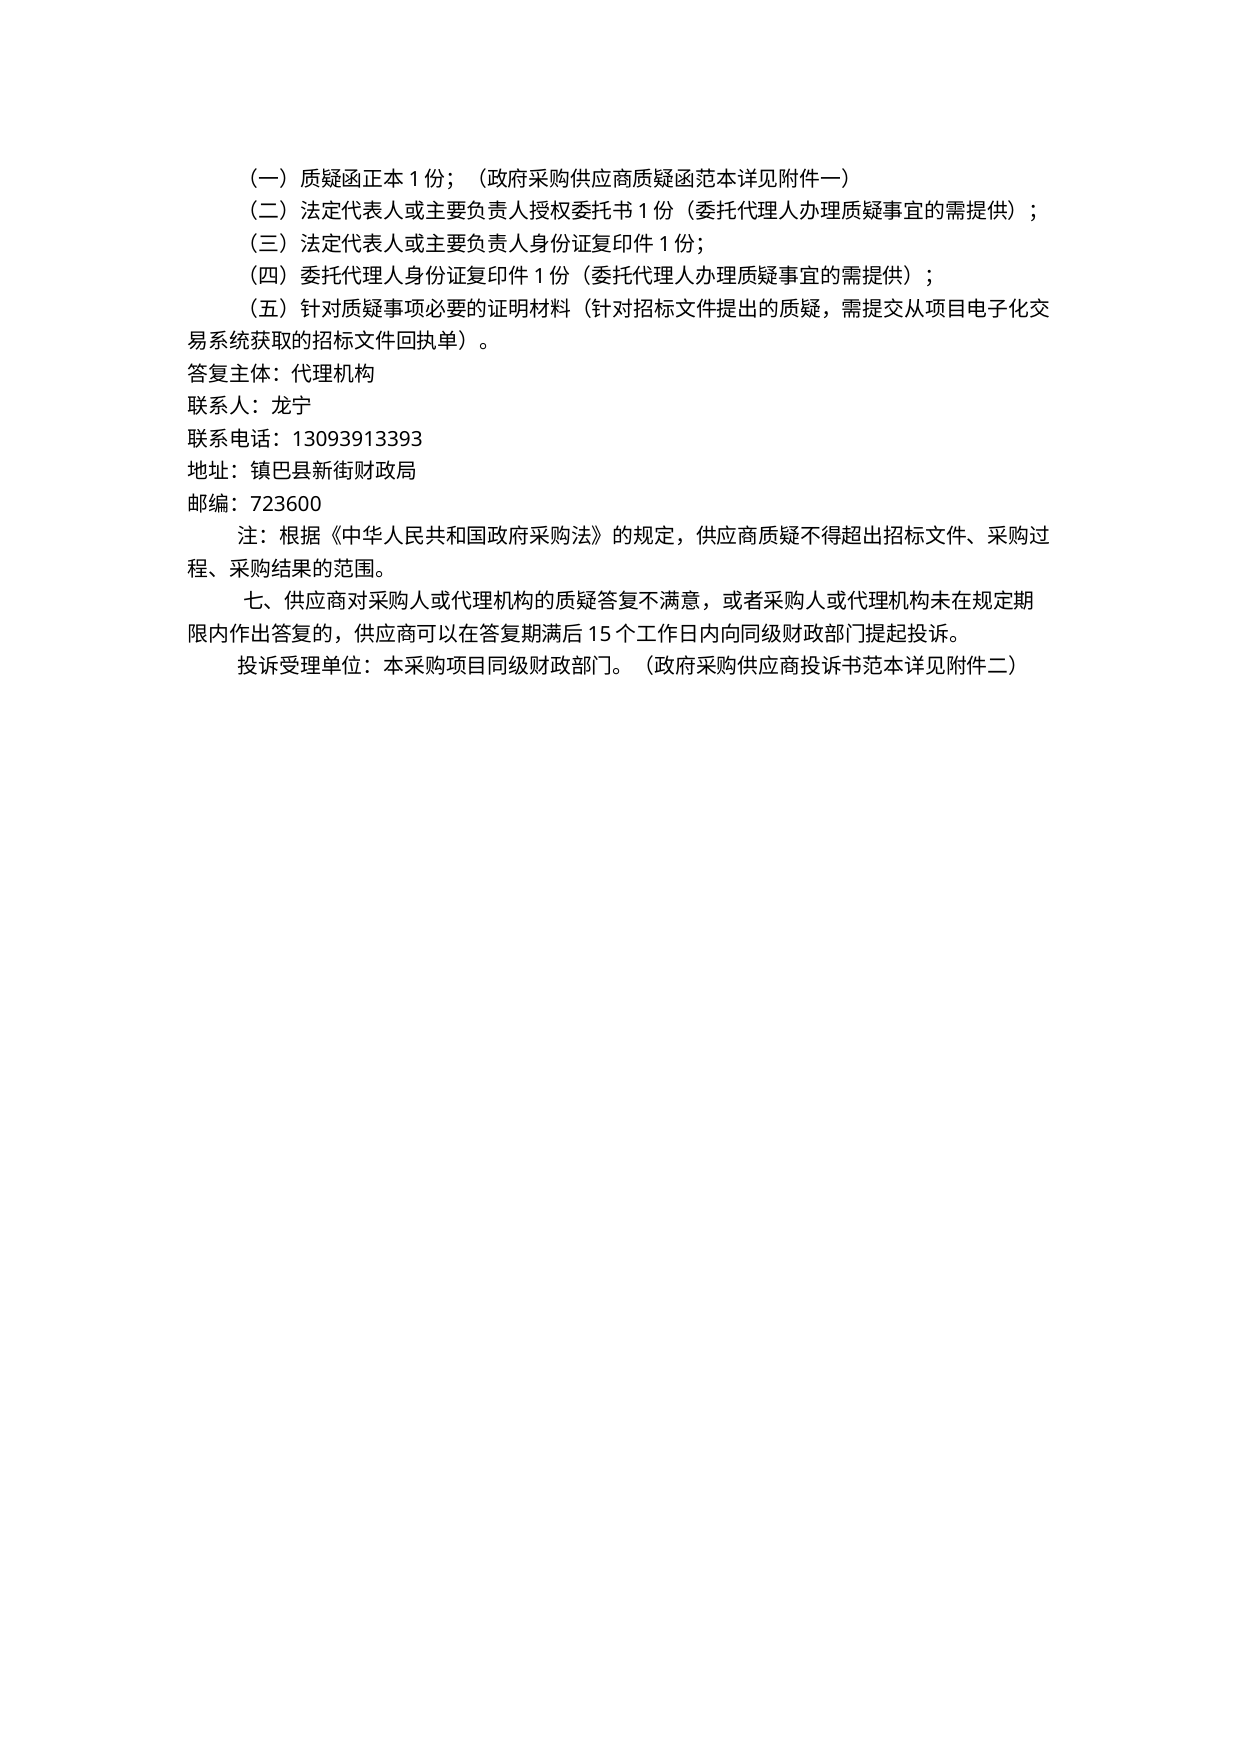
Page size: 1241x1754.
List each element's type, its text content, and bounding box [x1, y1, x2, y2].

text 答复主体：代理机构 [187, 357, 1053, 389]
text （五）针对质疑事项必要的证明材料（针对招标文件提出的质疑，需提交从项目电子化交易系统获取的招标文件回执单）。 [187, 292, 1053, 357]
text 投诉受理单位：本采购项目同级财政部门。（政府采购供应商投诉书范本详见附件二） [187, 649, 1053, 682]
text （一）质疑函正本1份；（政府采购供应商质疑函范本详见附件一） [187, 162, 1053, 194]
text （三）法定代表人或主要负责人身份证复印件1份； [187, 227, 1053, 259]
text 注：根据《中华人民共和国政府采购法》的规定，供应商质疑不得超出招标文件、采购过程、采购结果的范围。 [187, 519, 1053, 584]
text 七、供应商对采购人或代理机构的质疑答复不满意，或者采购人或代理机构未在规定期限内作出答复的，供应商可以在答复期满后15个工作日内向同级财政部门提起投诉。 [187, 584, 1053, 649]
text （四）委托代理人身份证复印件1份（委托代理人办理质疑事宜的需提供）； [187, 259, 1053, 292]
text 地址：镇巴县新街财政局 [187, 454, 1053, 487]
text 联系电话：13093913393 [187, 422, 1053, 454]
text 联系人：龙宁 [187, 389, 1053, 422]
text （二）法定代表人或主要负责人授权委托书1份（委托代理人办理质疑事宜的需提供）； [187, 194, 1053, 227]
text 邮编：723600 [187, 487, 1053, 519]
